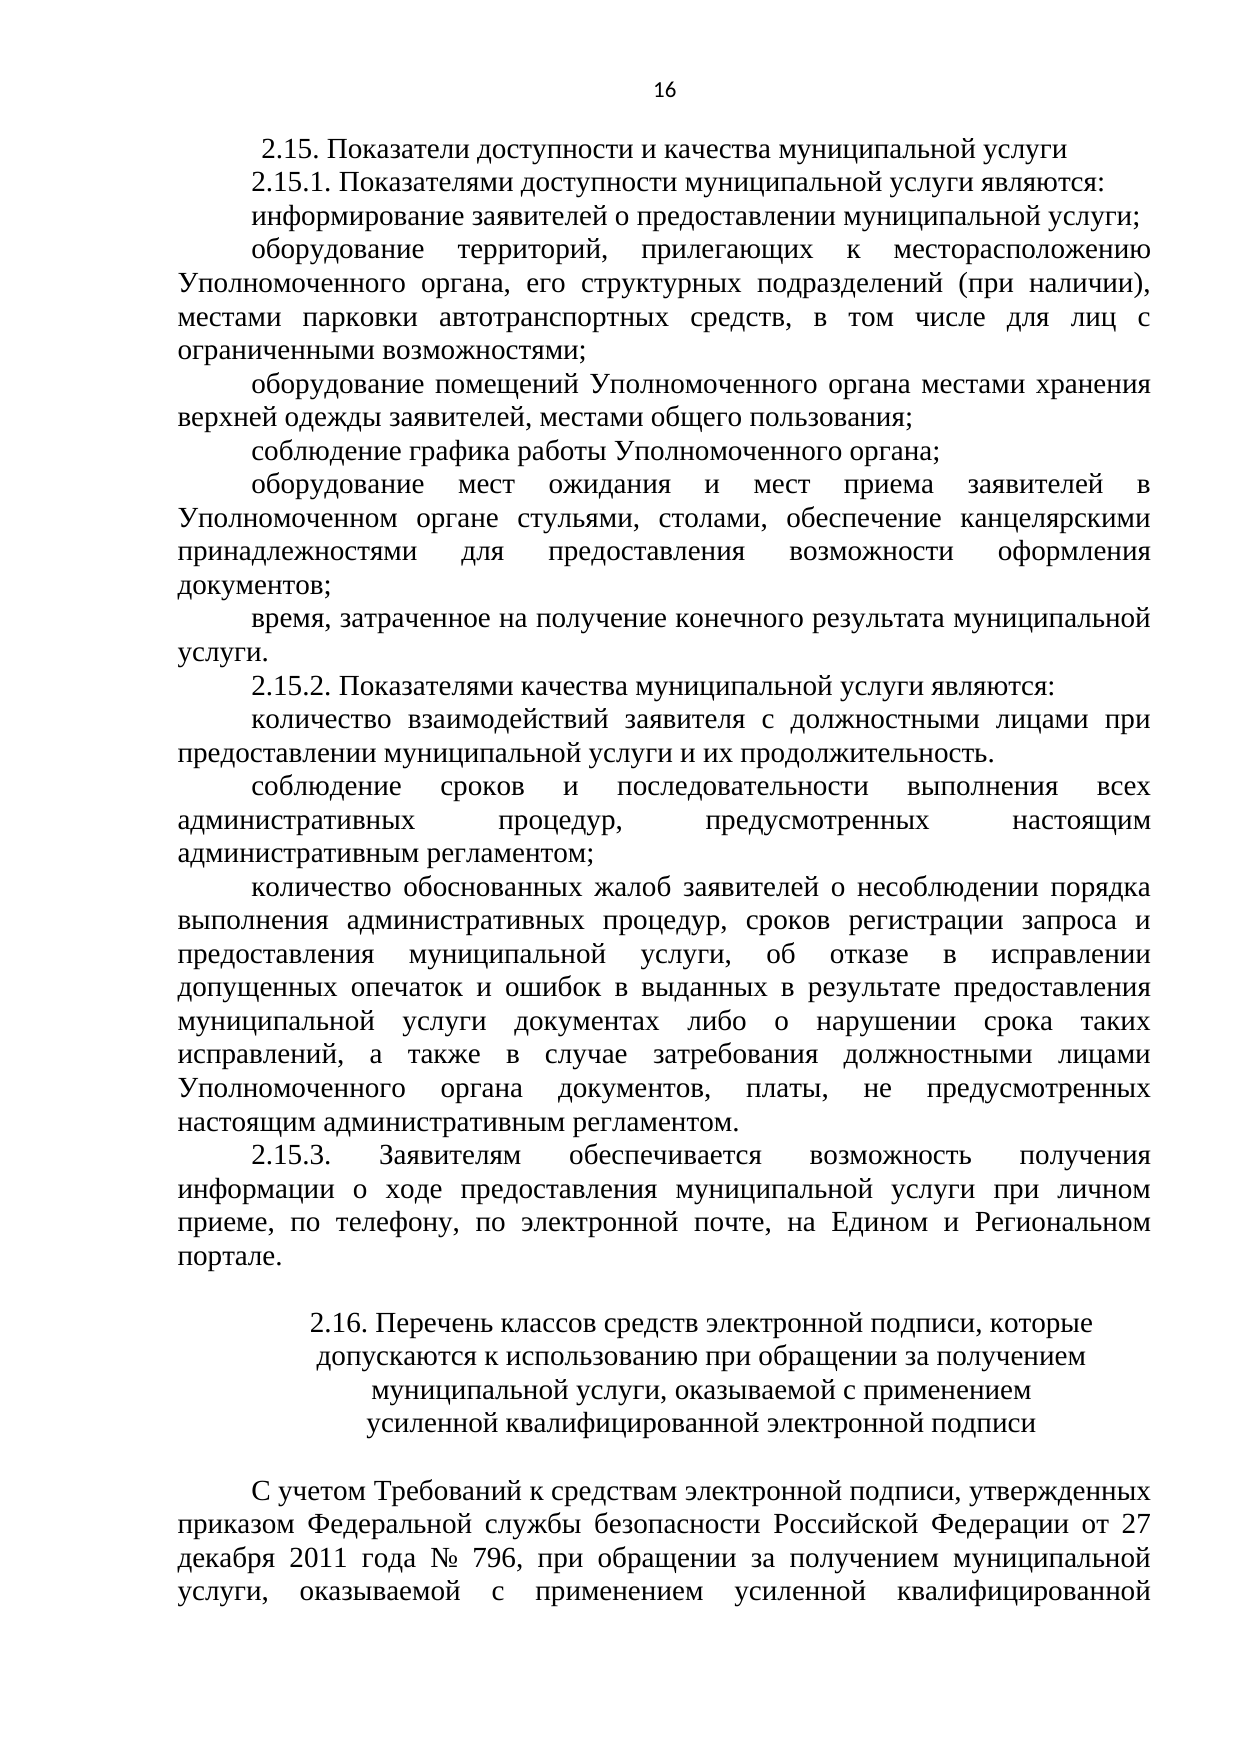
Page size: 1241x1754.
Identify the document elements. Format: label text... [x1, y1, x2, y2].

text 2.15.1. Показателями доступности муниципальной услуги являются: [177, 164, 1152, 198]
text соблюдение сроков и последовательности выполнения всех административных процедур, предусмотренных настоящим административным регламентом; [177, 768, 1152, 869]
text 2.15.3. Заявителям обеспечивается возможность получения информации о ходе предоставления муниципальной услуги при личном приеме, по телефону, по электронной почте, на Едином и Региональном портале. [177, 1137, 1152, 1271]
text 2.16. Перечень классов средств электронной подписи, которые [177, 1305, 1152, 1338]
text соблюдение графика работы Уполномоченного органа; [177, 433, 1152, 466]
text оборудование мест ожидания и мест приема заявителей в Уполномоченном органе стульями, столами, обеспечение канцелярскими принадлежностями для предоставления возможности оформления документов; [177, 466, 1152, 601]
text информирование заявителей о предоставлении муниципальной услуги; [177, 198, 1152, 232]
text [177, 1473, 1152, 1607]
text количество обоснованных жалоб заявителей о несоблюдении порядка выполнения административных процедур, сроков регистрации запроса и предоставления муниципальной услуги, об отказе в исправлении допущенных опечаток и ошибок в выданных в результате предоставления муниципальной услуги документах либо о нарушении срока таких исправлений, а также в случае затребования должностными лицами Уполномоченного органа документов, платы, не предусмотренных настоящим административным регламентом. [177, 869, 1152, 1137]
text усиленной квалифицированной электронной подписи [177, 1406, 1152, 1439]
text оборудование помещений Уполномоченного органа местами хранения верхней одежды заявителей, местами общего пользования; [177, 366, 1152, 433]
text допускаются к использованию при обращении за получением [177, 1338, 1152, 1372]
text муниципальной услуги, оказываемой с применением [177, 1372, 1152, 1406]
text оборудование территорий, прилегающих к месторасположению Уполномоченного органа, его структурных подразделений (при наличии), местами парковки автотранспортных средств, в том числе для лиц с ограниченными возможностями; [177, 232, 1152, 366]
text время, затраченное на получение конечного результата муниципальной услуги. [177, 601, 1152, 668]
text количество взаимодействий заявителя с должностными лицами при предоставлении муниципальной услуги и их продолжительность. [177, 701, 1152, 768]
text 2.15.2. Показателями качества муниципальной услуги являются: [177, 668, 1152, 701]
subtitle 2.15. Показатели доступности и качества муниципальной услуги [177, 131, 1152, 164]
